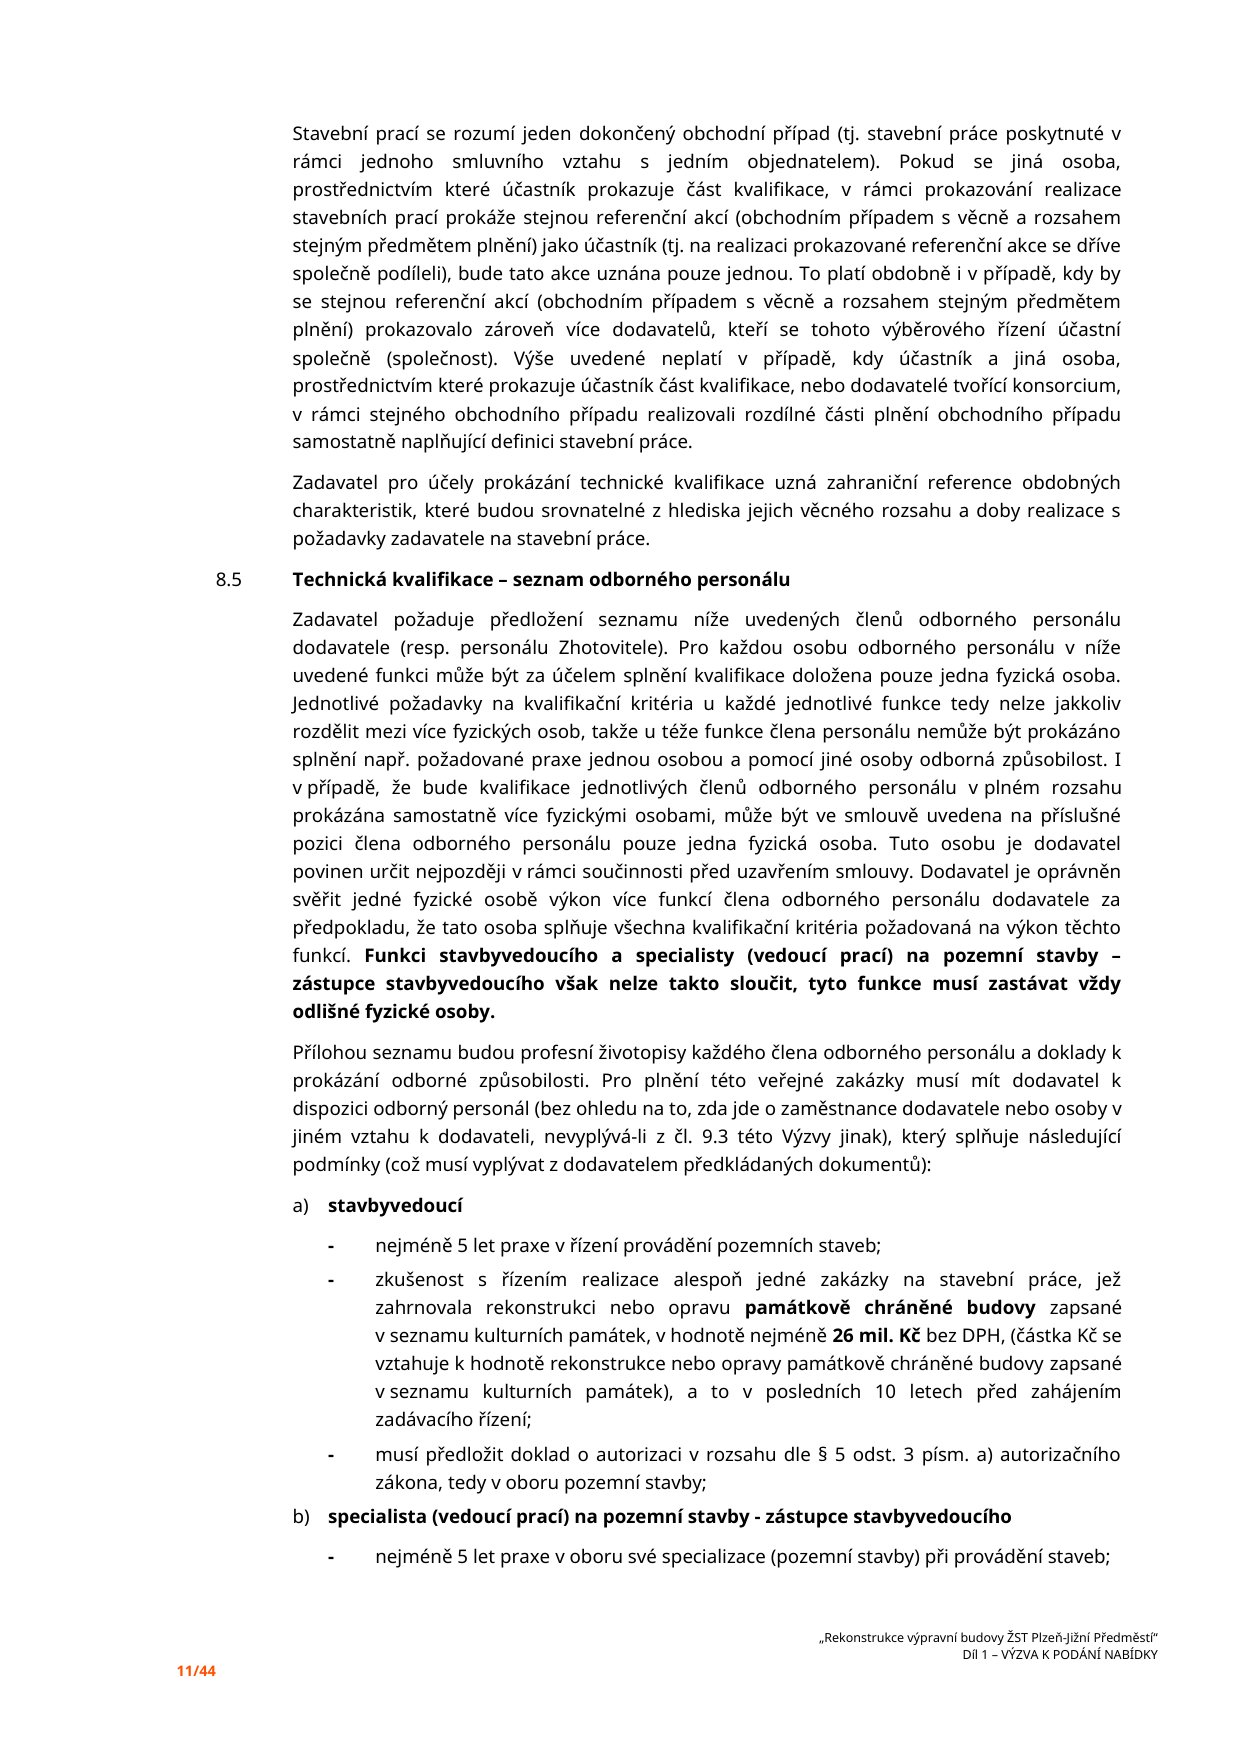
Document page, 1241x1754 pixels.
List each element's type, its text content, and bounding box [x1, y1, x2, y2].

text Zadavatel pro účely prokázání technické kvalifikace uzná zahraniční reference obdobných charakteristik, které budou srovnatelné z hlediska jejich věcného rozsahu a doby realizace s požadavky zadavatele na stavební práce. [292, 469, 1122, 551]
text Technická kvalifikace – seznam odborného personálu [216, 566, 1122, 591]
text zkušenost s řízením realizace alespoň jedné zakázky na stavební práce, jež zahrnovala rekonstrukci nebo opravu památkově chráněné budovy zapsané v seznamu kulturních památek, v hodnotě nejméně 26 mil. Kč bez DPH, (částka Kč se vztahuje k hodnotě rekonstrukce nebo opravy památkově chráněné budovy zapsané v seznamu kulturních památek), a to v posledních 10 letech před zahájením zadávacího řízení; [328, 1267, 1122, 1432]
text Přílohou seznamu budou profesní životopisy každého člena odborného personálu a doklady k prokázání odborné způsobilosti. Pro plnění této veřejné zakázky musí mít dodavatel k dispozici odborný personál (bez ohledu na to, zda jde o zaměstnance dodavatele nebo osoby v jiném vztahu k dodavateli, nevyplývá-li z čl. 9.3 této Výzvy jinak), který splňuje následující podmínky (což musí vyplývat z dodavatelem předkládaných dokumentů): [292, 1039, 1122, 1177]
text nejméně 5 let praxe v oboru své specializace (pozemní stavby) při provádění staveb; [328, 1544, 1122, 1569]
text Zadavatel požaduje předložení seznamu níže uvedených členů odborného personálu dodavatele (resp. personálu Zhotovitele). Pro každou osobu odborného personálu v níže uvedené funkci může být za účelem splnění kvalifikace doložena pouze jedna fyzická osoba. Jednotlivé požadavky na kvalifikační kritéria u každé jednotlivé funkce tedy nelze jakkoliv rozdělit mezi více fyzických osob, takže u téže funkce člena personálu nemůže být prokázáno splnění např. požadované praxe jednou osobou a pomocí jiné osoby odborná způsobilost. I v případě, že bude kvalifikace jednotlivých členů odborného personálu v plném rozsahu prokázána samostatně více fyzickými osobami, může být ve smlouvě uvedena na příslušné pozici člena odborného personálu pouze jedna fyzická osoba. Tuto osobu je dodavatel povinen určit nejpozději v rámci součinnosti před uzavřením smlouvy. Dodavatel je oprávněn svěřit jedné fyzické osobě výkon více funkcí člena odborného personálu dodavatele za předpokladu, že tato osoba splňuje všechna kvalifikační kritéria požadovaná na výkon těchto funkcí. Funkci stavbyvedoucího a specialisty (vedoucí prací) na pozemní stavby – zástupce stavbyvedoucího však nelze takto sloučit, tyto funkce musí zastávat vždy odlišné fyzické osoby. [292, 606, 1122, 1024]
list stavbyvedoucí [292, 1192, 1122, 1217]
text Stavební prací se rozumí jeden dokončený obchodní případ (tj. stavební práce poskytnuté v rámci jednoho smluvního vztahu s jedním objednatelem). Pokud se jiná osoba, prostřednictvím které účastník prokazuje část kvalifikace, v rámci prokazování realizace stavebních prací prokáže stejnou referenční akcí (obchodním případem s věcně a rozsahem stejným předmětem plnění) jako účastník (tj. na realizaci prokazované referenční akce se dříve společně podíleli), bude tato akce uznána pouze jednou. To platí obdobně i v případě, kdy by se stejnou referenční akcí (obchodním případem s věcně a rozsahem stejným předmětem plnění) prokazovalo zároveň více dodavatelů, kteří se tohoto výběrového řízení účastní společně (společnost). Výše uvedené neplatí v případě, kdy účastník a jiná osoba, prostřednictvím které prokazuje účastník část kvalifikace, nebo dodavatelé tvořící konsorcium, v rámci stejného obchodního případu realizovali rozdílné části plnění obchodního případu samostatně naplňující definici stavební práce. [292, 121, 1122, 454]
list specialista (vedoucí prací) na pozemní stavby - zástupce stavbyvedoucího [292, 1503, 1122, 1529]
text musí předložit doklad o autorizaci v rozsahu dle § 5 odst. 3 písm. a) autorizačního zákona, tedy v oboru pozemní stavby; [328, 1441, 1122, 1494]
text nejméně 5 let praxe v řízení provádění pozemních staveb; [328, 1232, 1122, 1258]
